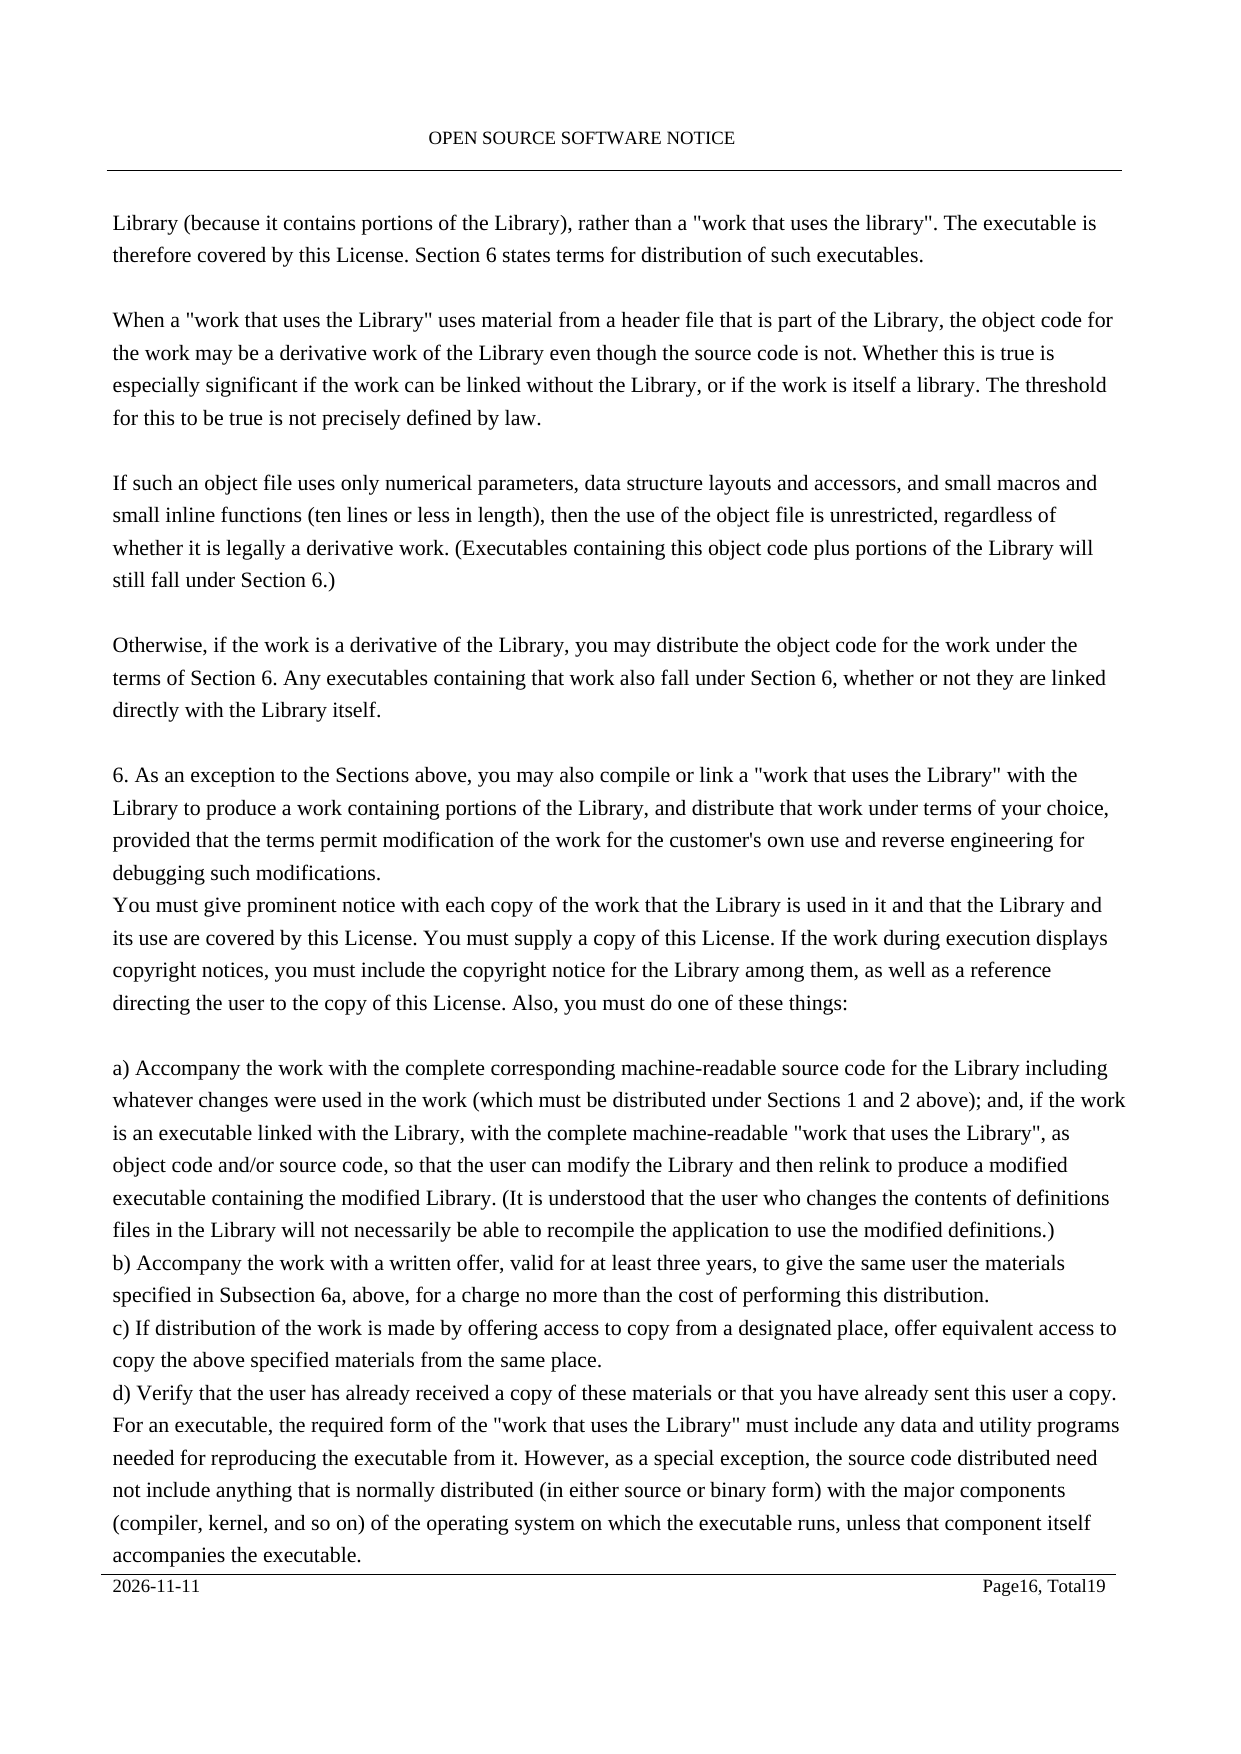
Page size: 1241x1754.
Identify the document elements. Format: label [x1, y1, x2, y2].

text [112, 206, 1128, 1571]
